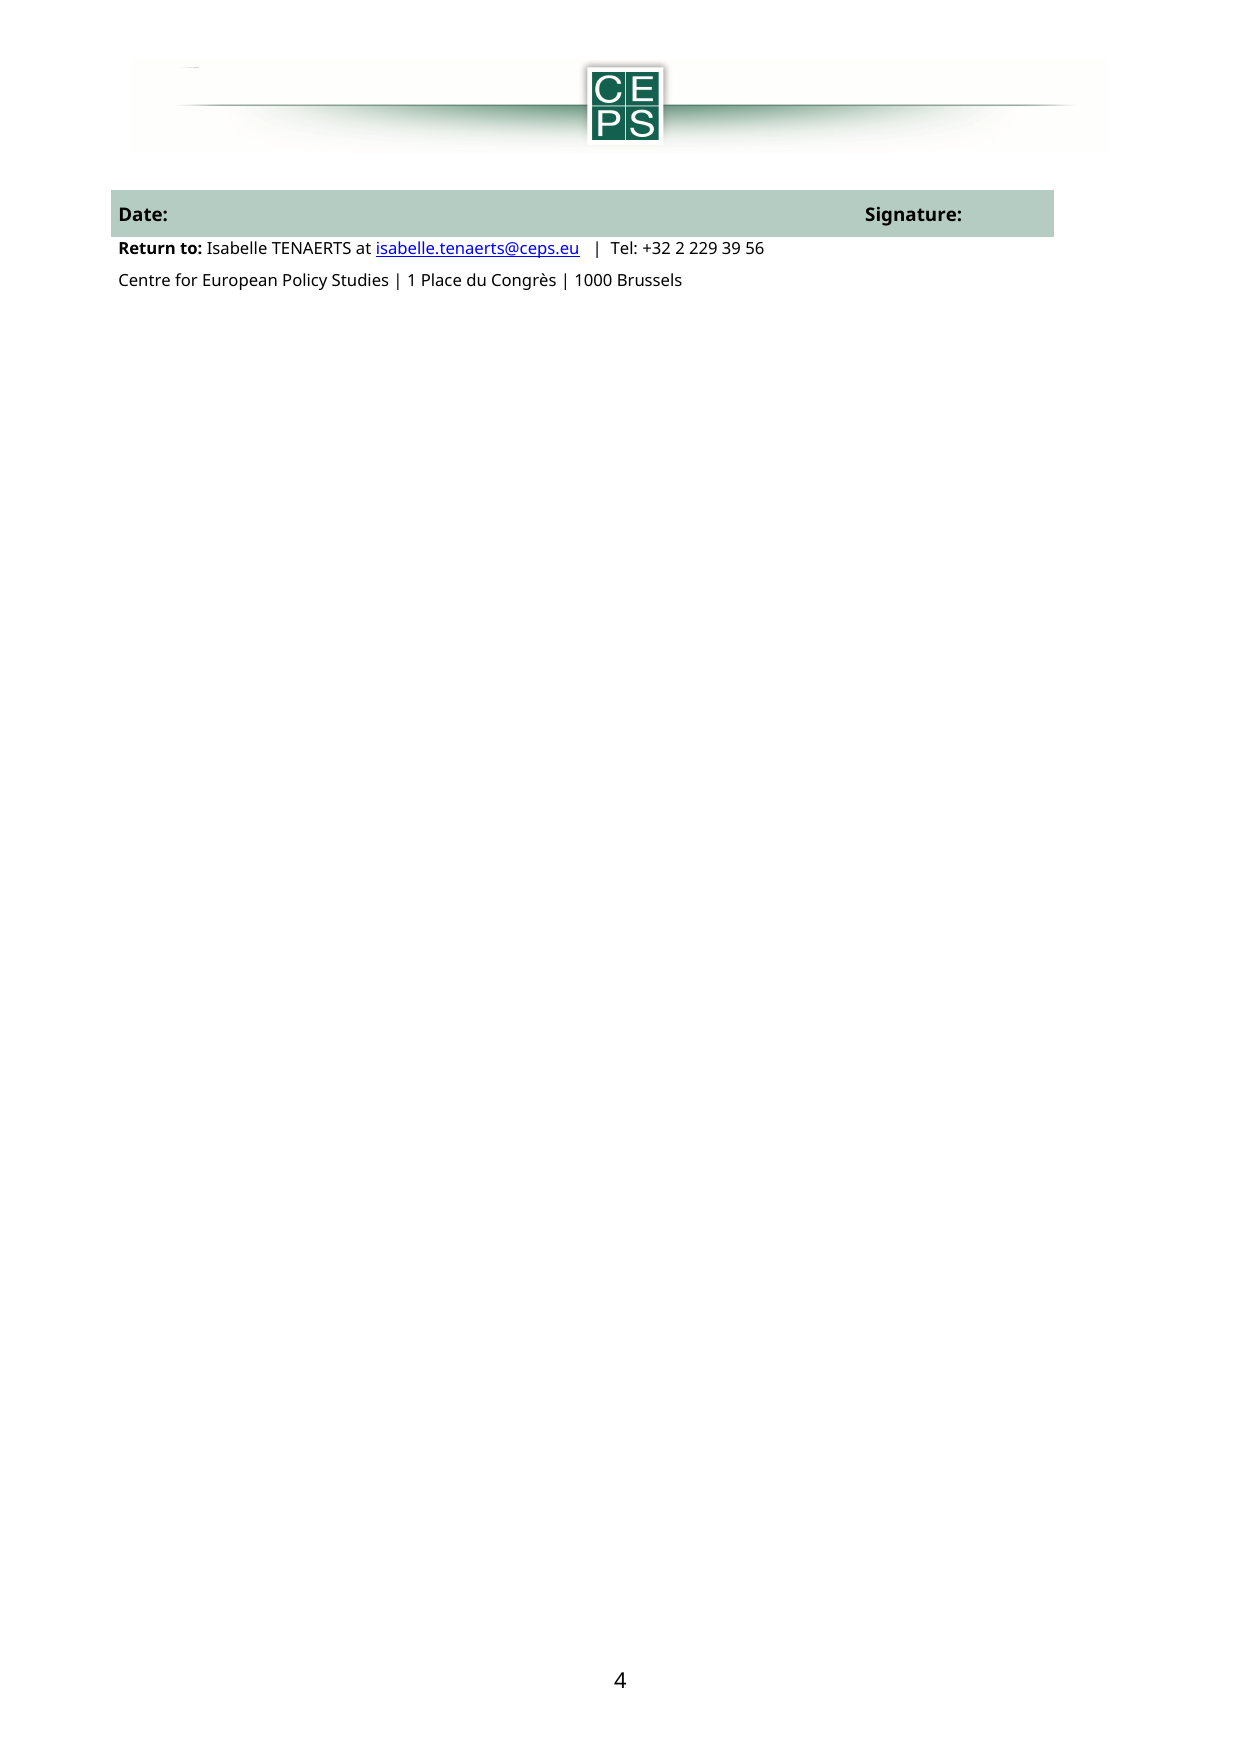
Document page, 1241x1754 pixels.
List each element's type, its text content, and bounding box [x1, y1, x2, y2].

text Centre for European Policy Studies | 1 Place du Congrès | 1000 Brussels [118, 268, 1122, 291]
table_cell Date: [111, 190, 853, 237]
picture [132, 59, 1109, 153]
table_cell Signature: [853, 190, 1054, 237]
text Return to: Isabelle TENAERTS at isabelle.tenaerts@ceps.eu | Tel: +32 2 229 39 56 [118, 237, 1122, 260]
